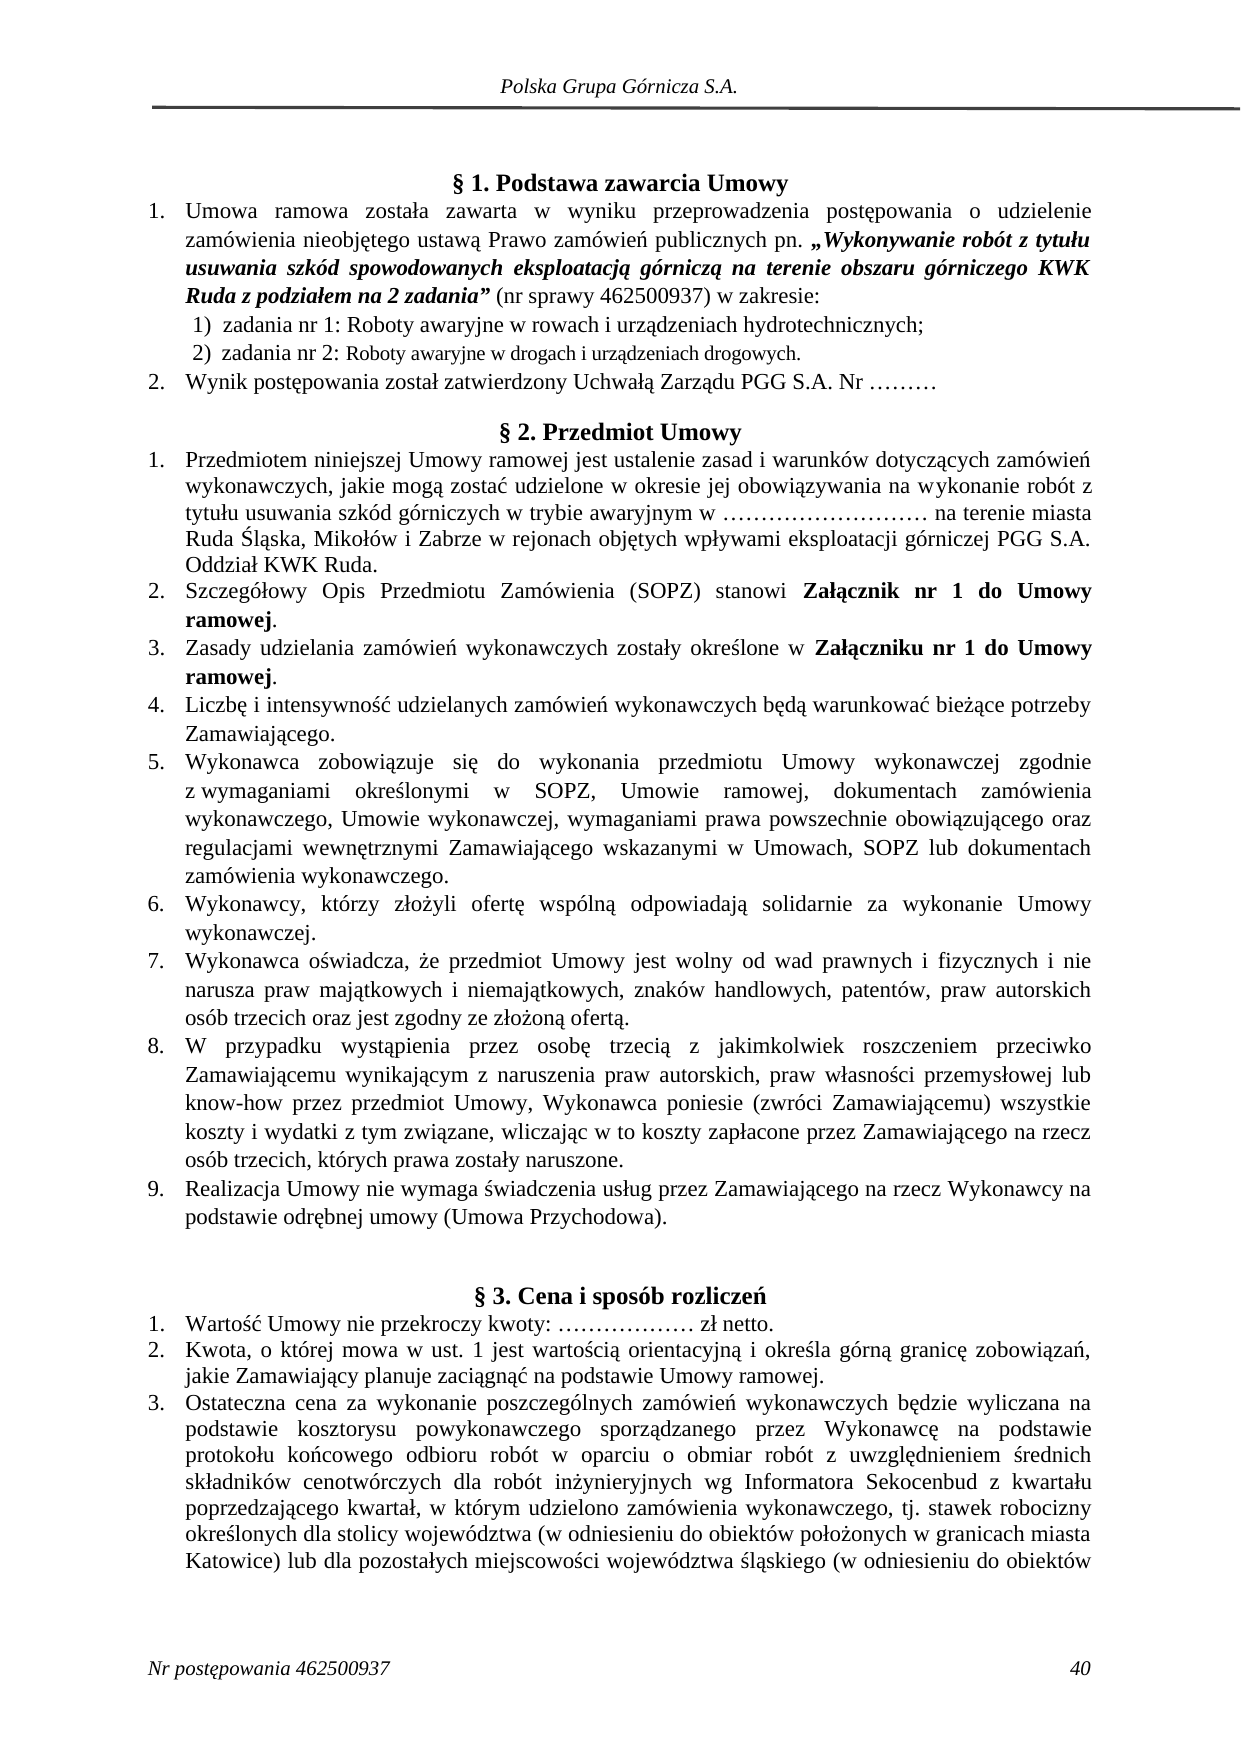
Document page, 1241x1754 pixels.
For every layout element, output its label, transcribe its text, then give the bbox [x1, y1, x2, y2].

list Wykonawca zobowiązuje się do wykonania przedmiotu Umowy wykonawczej zgodnie z wymaganiami określonymi w SOPZ, Umowie ramowej, dokumentach zamówienia wykonawczego, Umowie wykonawczej, wymaganiami prawa powszechnie obowiązującego oraz regulacjami wewnętrznymi Zamawiającego wskazanymi w Umowach, SOPZ lub dokumentach zamówienia wykonawczego. [148, 748, 1093, 888]
list Przedmiotem niniejszej Umowy ramowej jest ustalenie zasad i warunków dotyczących zamówień wykonawczych, jakie mogą zostać udzielone w okresie jej obowiązywania na wykonanie robót z tytułu usuwania szkód górniczych w trybie awaryjnym w ……………………… na terenie miasta Ruda Śląska, Mikołów i Zabrze w rejonach objętych wpływami eksploatacji górniczej PGG S.A. Oddział KWK Ruda. [148, 446, 1093, 578]
subtitle § 3. Cena i sposób rozliczeń [148, 1281, 1093, 1310]
list Realizacja Umowy nie wymaga świadczenia usług przez Zamawiającego na rzecz Wykonawcy na podstawie odrębnej umowy (Umowa Przychodowa). [147, 1175, 1093, 1229]
list zadania nr 2: Roboty awaryjne w drogach i urządzeniach drogowych. [192, 339, 1093, 366]
subtitle § 1. Podstawa zawarcia Umowy [148, 168, 1093, 197]
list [148, 1389, 1093, 1573]
list Wartość Umowy nie przekroczy kwoty: ……………… zł netto. [148, 1310, 1093, 1336]
list Wykonawca oświadcza, że przedmiot Umowy jest wolny od wad prawnych i fizycznych i nie narusza praw majątkowych i niemajątkowych, znaków handlowych, patentów, praw autorskich osób trzecich oraz jest zgodny ze złożoną ofertą. [147, 947, 1093, 1031]
list Kwota, o której mowa w ust. 1 jest wartością orientacyjną i określa górną granicę zobowiązań, jakie Zamawiający planuje zaciągnąć na podstawie Umowy ramowej. [148, 1336, 1093, 1389]
list Szczegółowy Opis Przedmiotu Zamówienia (SOPZ) stanowi Załącznik nr 1 do Umowy ramowej. [148, 578, 1093, 632]
list Umowa ramowa została zawarta w wyniku przeprowadzenia postępowania o udzielenie zamówienia nieobjętego ustawą Prawo zamówień publicznych pn. „Wykonywanie robót z tytułu usuwania szkód spowodowanych eksploatacją górniczą na terenie obszaru górniczego KWK Ruda z podziałem na 2 zadania” (nr sprawy 462500937) w zakresie: [148, 197, 1093, 309]
list zadania nr 1: Roboty awaryjne w rowach i urządzeniach hydrotechnicznych; [192, 311, 1093, 337]
list Wykonawcy, którzy złożyli ofertę wspólną odpowiadają solidarnie za wykonanie Umowy wykonawczej. [147, 890, 1093, 945]
subtitle § 2. Przedmiot Umowy [148, 417, 1093, 446]
list W przypadku wystąpienia przez osobę trzecią z jakimkolwiek roszczeniem przeciwko Zamawiającemu wynikającym z naruszenia praw autorskich, praw własności przemysłowej lub know-how przez przedmiot Umowy, Wykonawca poniesie (zwróci Zamawiającemu) wszystkie koszty i wydatki z tym związane, wliczając w to koszty zapłacone przez Zamawiającego na rzecz osób trzecich, których prawa zostały naruszone. [147, 1033, 1093, 1173]
list Zasady udzielania zamówień wykonawczych zostały określone w Załączniku nr 1 do Umowy ramowej. [148, 634, 1093, 689]
list Wynik postępowania został zatwierdzony Uchwałą Zarządu PGG S.A. Nr ……… [148, 368, 1093, 394]
list Liczbę i intensywność udzielanych zamówień wykonawczych będą warunkować bieżące potrzeby Zamawiającego. [148, 691, 1093, 746]
